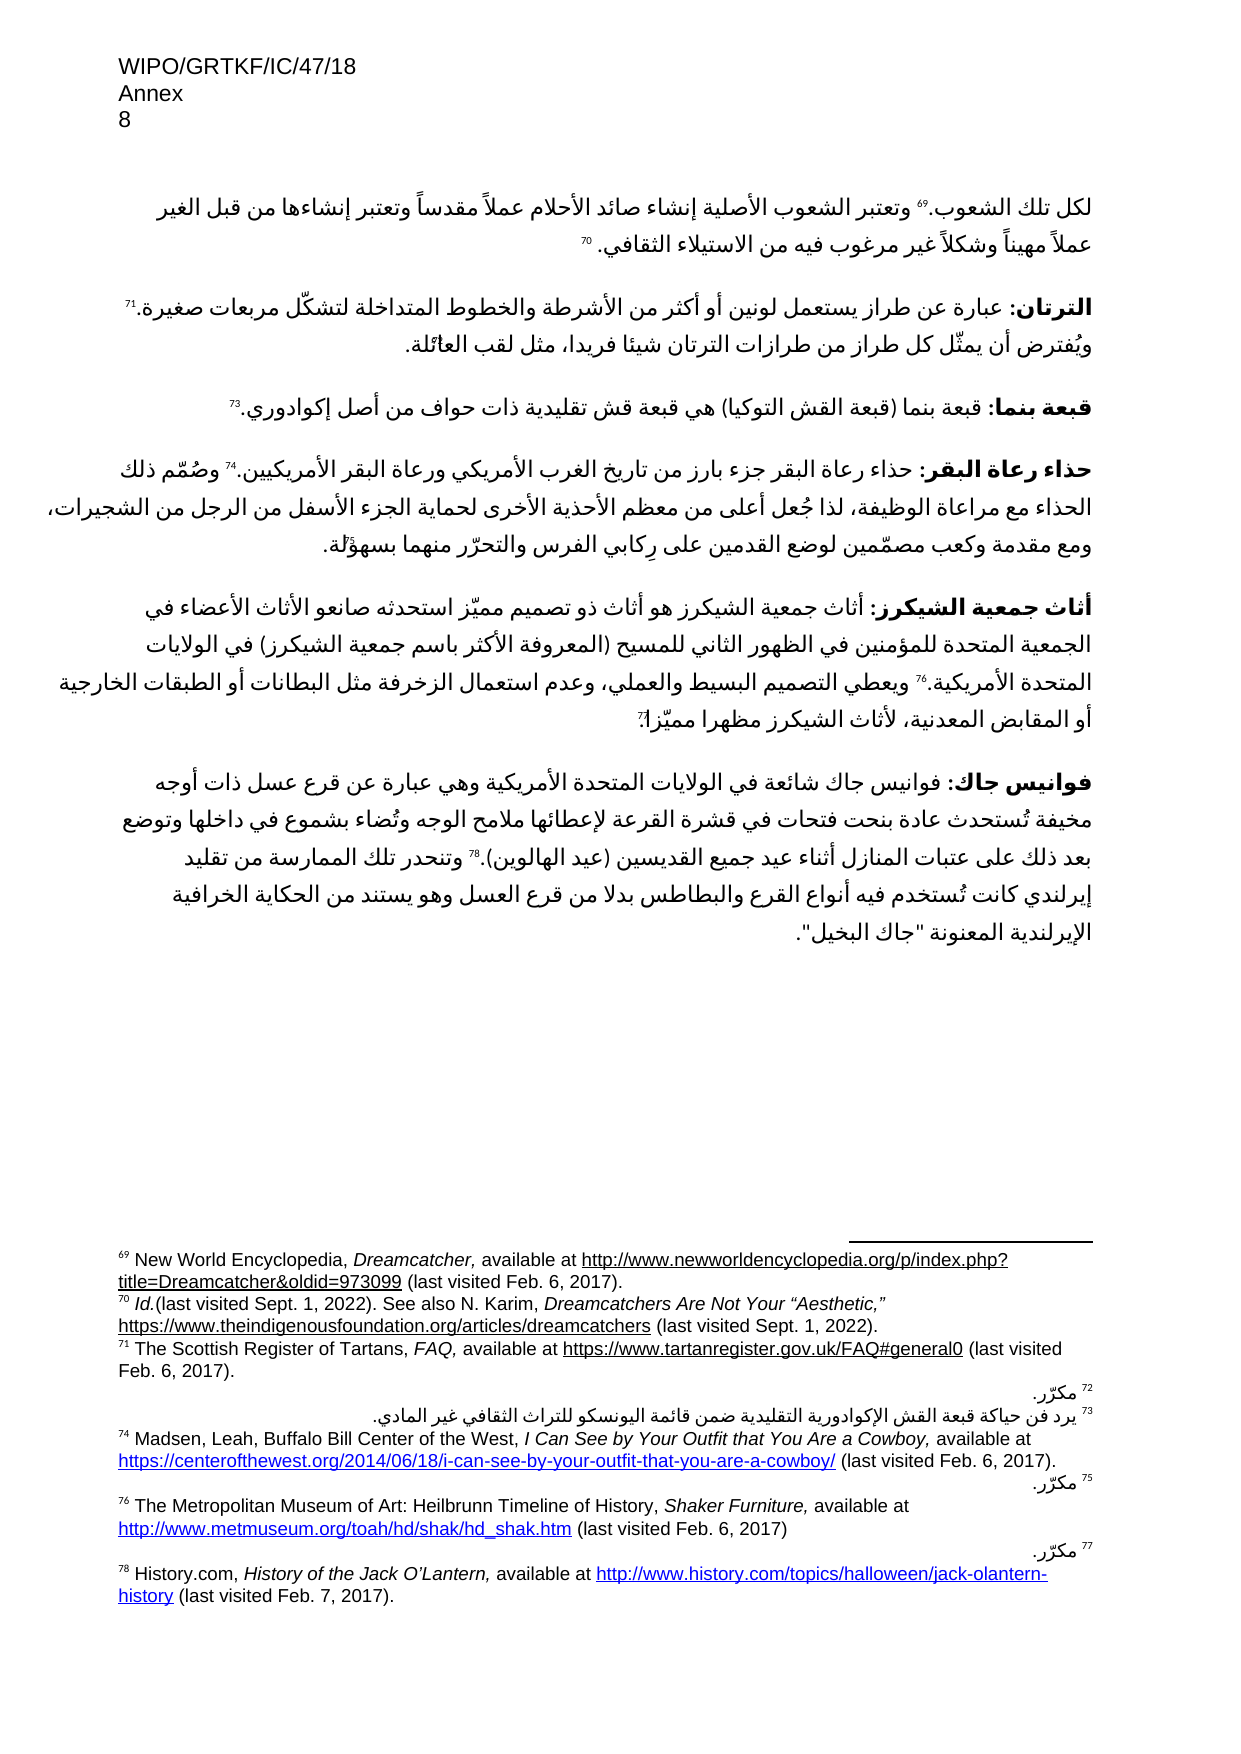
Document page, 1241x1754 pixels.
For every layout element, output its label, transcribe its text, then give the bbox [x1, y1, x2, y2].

text الترتان: عبارة عن طراز يستعمل لونين أو أكثر من الأشرطة والخطوط المتداخلة لتشكّل مربعات صغيرة. ويُفترض أن يمثّل كل طراز من طرازات الترتان شيئا فريدا، مثل لقب العائلة. [118, 285, 1092, 360]
text أثاث جمعية الشيكرز: أثاث جمعية الشيكرز هو أثاث ذو تصميم مميّز استحدثه صانعو الأثاث الأعضاء في الجمعية المتحدة للمؤمنين في الظهور الثاني للمسيح (المعروفة الأكثر باسم جمعية الشيكرز) في الولايات المتحدة الأمريكية. ويعطي التصميم البسيط والعملي، وعدم استعمال الزخرفة مثل البطانات أو الطبقات الخارجية أو المقابض المعدنية، لأثاث الشيكرز مظهرا مميّزا. [118, 585, 1092, 735]
text فوانيس جاك: فوانيس جاك شائعة في الولايات المتحدة الأمريكية وهي عبارة عن قرع عسل ذات أوجه مخيفة تُستحدث عادة بنحت فتحات في قشرة القرعة لإعطائها ملامح الوجه وتُضاء بشموع في داخلها وتوضع بعد ذلك على عتبات المنازل أثناء عيد جميع القديسين (عيد الهالوين). وتنحدر تلك الممارسة من تقليد إيرلندي كانت تُستخدم فيه أنواع القرع والبطاطس بدلا من قرع العسل وهو يستند من الحكاية الخرافية الإيرلندية المعنونة "جاك البخيل". [118, 760, 1092, 947]
text حذاء رعاة البقر: حذاء رعاة البقر جزء بارز من تاريخ الغرب الأمريكي ورعاة البقر الأمريكيين. وصُمّم ذلك الحذاء مع مراعاة الوظيفة، لذا جُعل أعلى من معظم الأحذية الأخرى لحماية الجزء الأسفل من الرجل من الشجيرات، ومع مقدمة وكعب مصمّمين لوضع القدمين على رِكابي الفرس والتحرّر منهما بسهولة. [118, 447, 1092, 560]
text صائدة الأحلام: "صائدة الأحلام" عبارة عن حلقة صفصاف مصنوعة يدويا يعود منشؤها إلى الشعوب الأمريكية الأصلية لإبعاد الأحلام الخبيثة أو إفساح المجال للأحلام الحميدة، وتطوّرت بعد ذلك إلى رمز شامل لكل تلك الشعوب. وتعتبر الشعوب الأصلية إنشاء صائد الأحلام عملاً مقدساً وتعتبر إنشاءها من قبل الغير عملاً مهيناً وشكلاً غير مرغوب فيه من الاستيلاء الثقافي. [118, 185, 1092, 260]
text قبعة بنما: قبعة بنما (قبعة القش التوكيا) هي قبعة قش تقليدية ذات حواف من أصل إكوادوري. [118, 385, 1092, 422]
